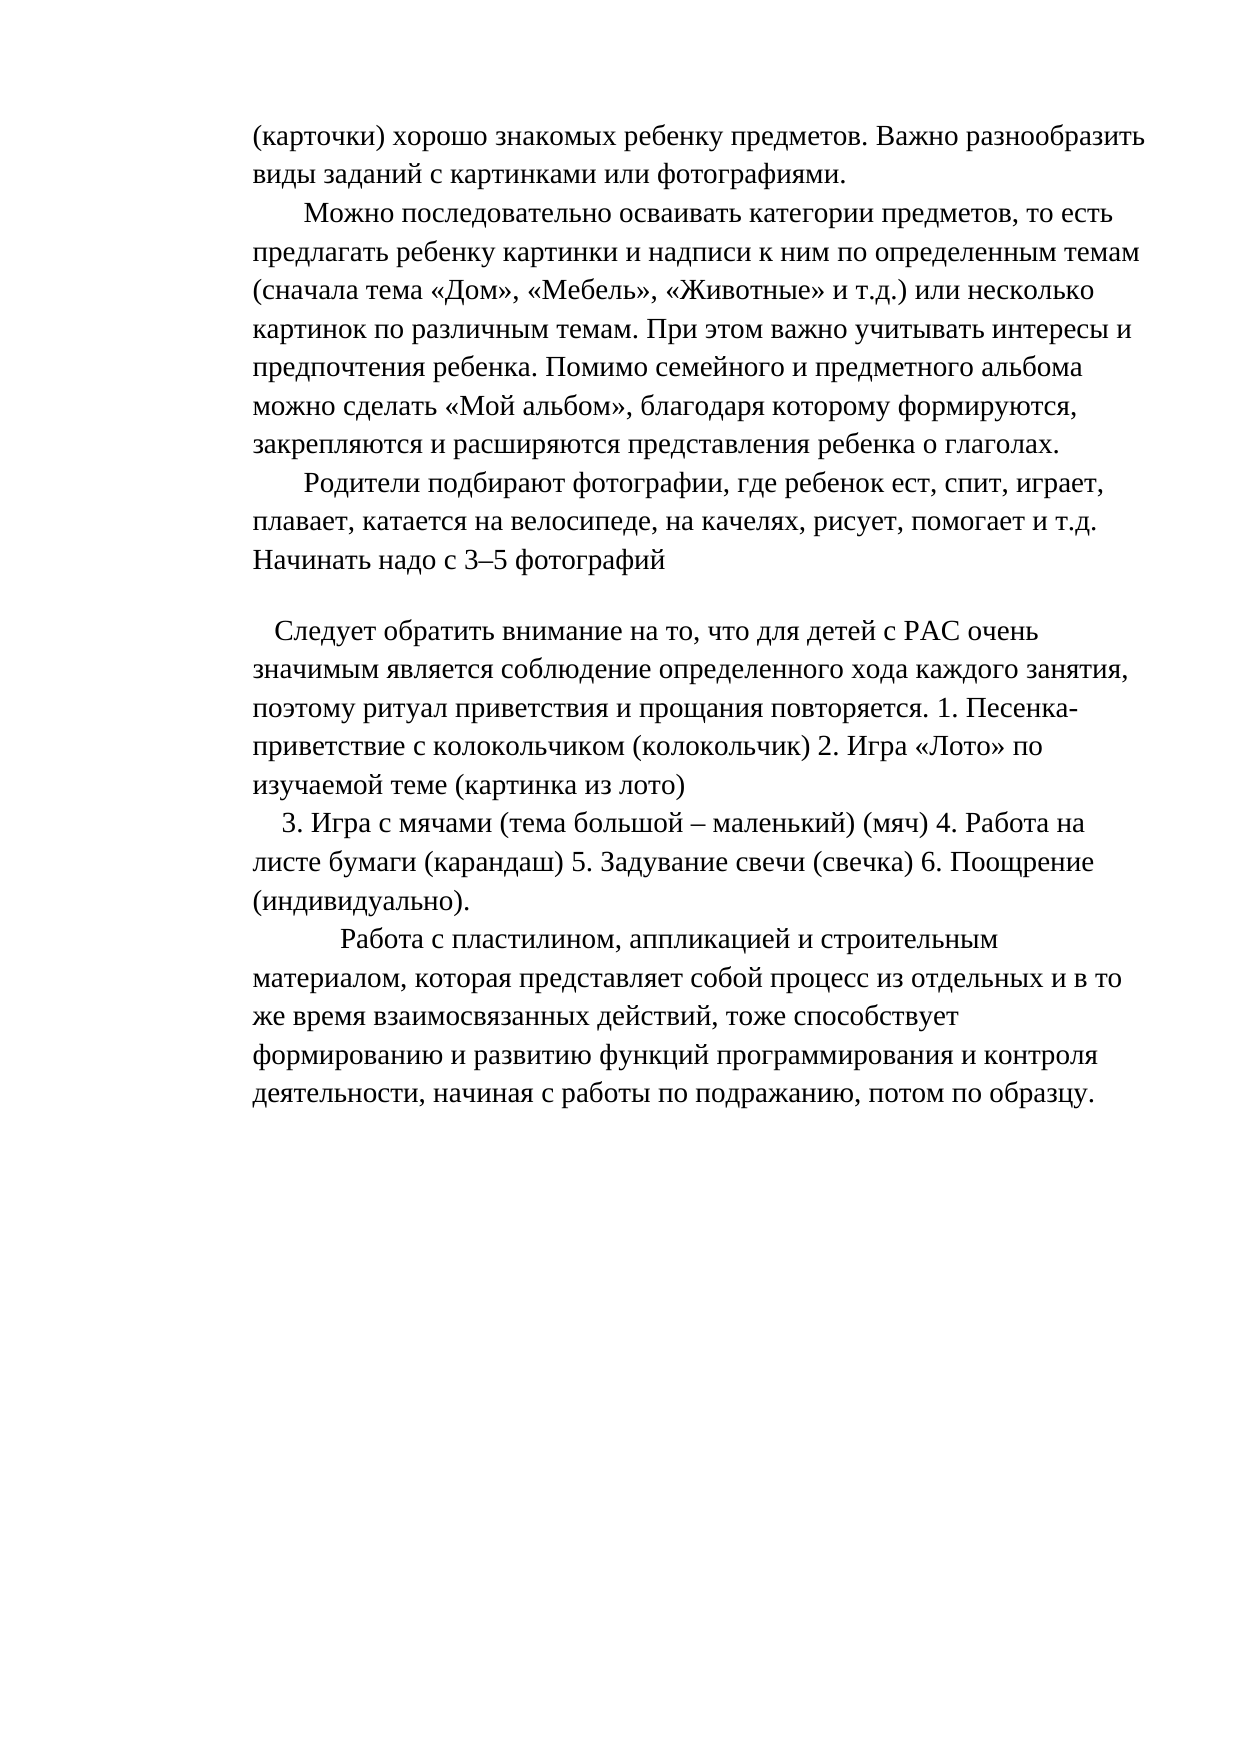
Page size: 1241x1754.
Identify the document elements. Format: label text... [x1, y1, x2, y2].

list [252, 118, 1152, 190]
list Родители подбирают фотографии, где ребенок ест, спит, играет, плавает, катается на велосипеде, на качелях, рисует, помогает и т.д. Начинать надо с 3–5 фотографий [252, 465, 1152, 576]
list Работа с пластилином, аппликацией и строительным материалом, которая представляет собой процесс из отдельных и в то же время взаимосвязанных действий, тоже способствует формированию и развитию функций программирования и контроля деятельности, начиная с работы по подражанию, потом по образцу. [252, 921, 1152, 1109]
list 3. Игра с мячами (тема большой – маленький) (мяч) 4. Работа на листе бумаги (карандаш) 5. Задувание свечи (свечка) 6. Поощрение (индивидуально). [252, 806, 1152, 916]
list Следует обратить внимание на то, что для детей с РАС очень значимым является соблюдение определенного хода каждого занятия, поэтому ритуал приветствия и прощания повторяется. 1. Песенка-приветствие с колокольчиком (колокольчик) 2. Игра «Лото» по изучаемой теме (картинка из лото) [252, 613, 1152, 801]
list Можно последовательно осваивать категории предметов, то есть предлагать ребенку картинки и надписи к ним по определенным темам (сначала тема «Дом», «Мебель», «Животные» и т.д.) или несколько картинок по различным темам. При этом важно учитывать интересы и предпочтения ребенка. Помимо семейного и предметного альбома можно сделать «Мой альбом», благодаря которому формируются, закрепляются и расширяются представления ребенка о глаголах. [252, 195, 1152, 460]
